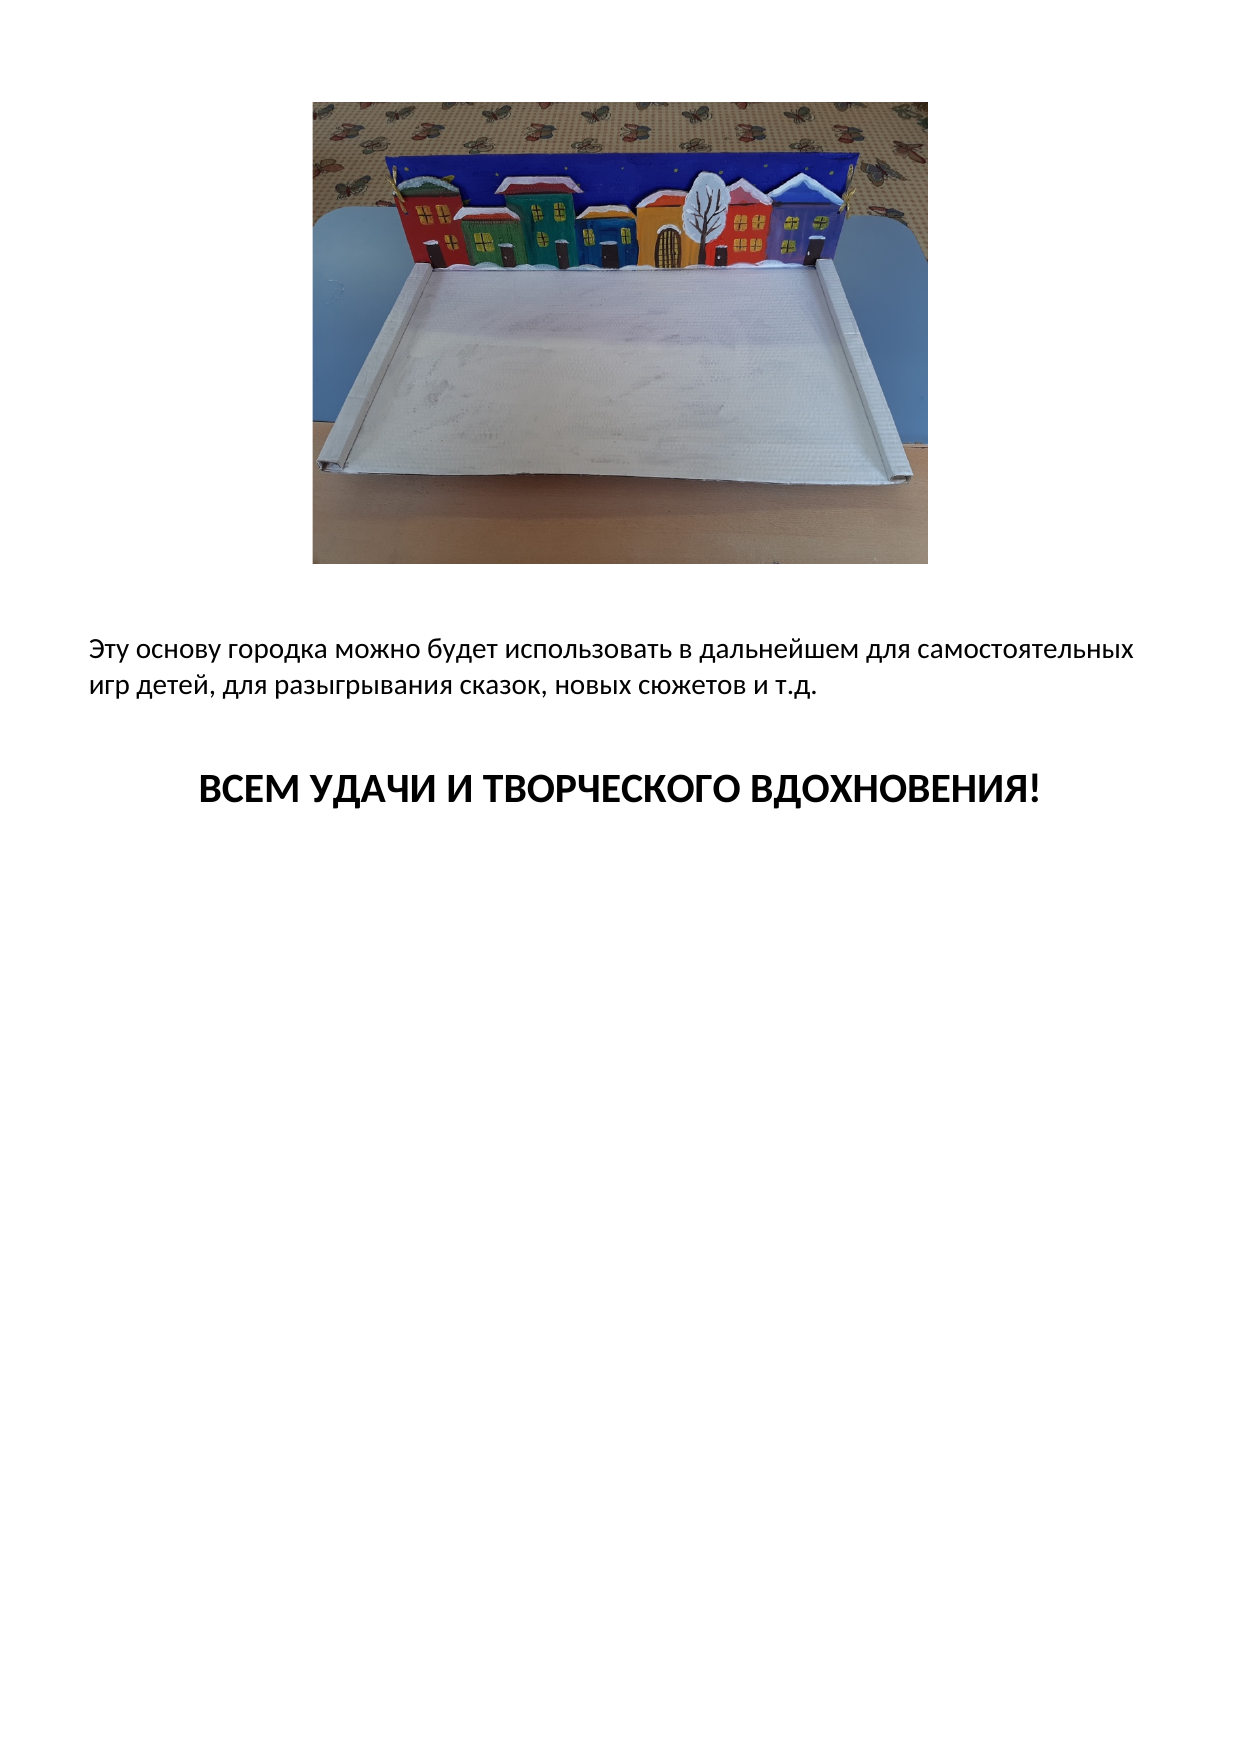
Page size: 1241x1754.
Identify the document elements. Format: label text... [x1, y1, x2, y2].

text Эту основу городка можно будет использовать в дальнейшем для самостоятельных игр детей, для разыгрывания сказок, новых сюжетов и т.д. [88, 630, 1152, 701]
text ВСЕМ УДАЧИ И ТВОРЧЕСКОГО ВДОХНОВЕНИЯ! [88, 762, 1152, 813]
picture [312, 102, 928, 564]
